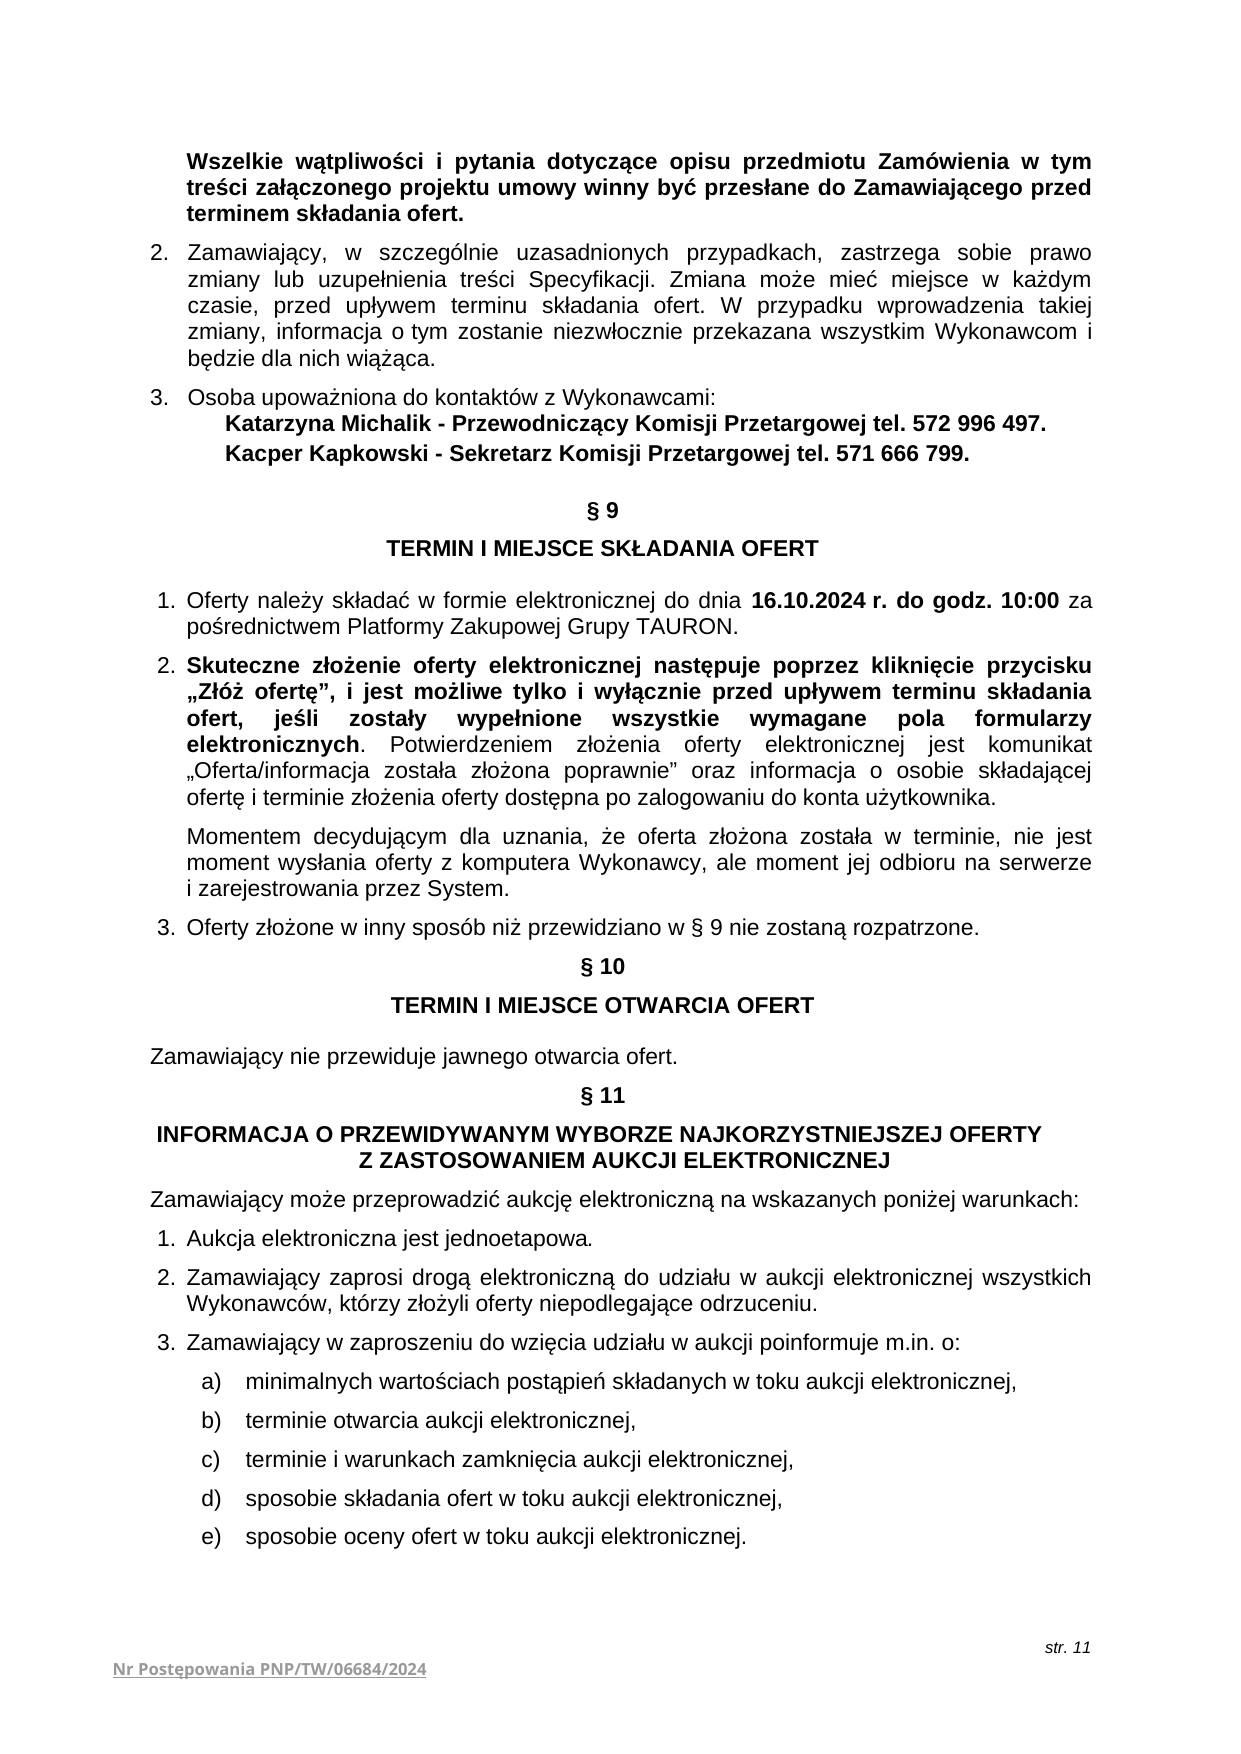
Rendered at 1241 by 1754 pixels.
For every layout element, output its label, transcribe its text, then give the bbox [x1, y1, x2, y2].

list Oferty należy składać w formie elektronicznej do dnia 16.10.2024 r. do godz. 10:00 za pośrednictwem Platformy Zakupowej Grupy TAURON. [157, 587, 1093, 639]
list Katarzyna Michalik - Przewodniczący Komisji Przetargowej tel. 572 996 497. [225, 410, 1093, 436]
list terminie i warunkach zamknięcia aukcji elektronicznej, [201, 1446, 1093, 1472]
list Osoba upoważniona do kontaktów z Wykonawcami: [150, 383, 1093, 410]
text Wszelkie wątpliwości i pytania dotyczące opisu przedmiotu Zamówienia w tym treści załączonego projektu umowy winny być przesłane do Zamawiającego przed terminem składania ofert. [186, 148, 1093, 227]
subtitle INFORMACJA O PRZEWIDYWANYM WYBORZE NAJKORZYSTNIEJSZEJ OFERTY Z ZASTOSOWANIEM AUKCJI ELEKTRONICZNEJ [112, 1121, 1093, 1174]
text § 9 [112, 497, 1093, 523]
text § 10 [112, 953, 1093, 979]
subtitle TERMIN I MIEJSCE OTWARCIA OFERT [112, 992, 1093, 1018]
text Zamawiający nie przewiduje jawnego otwarcia ofert. [150, 1043, 1093, 1069]
list Oferty złożone w inny sposób niż przewidziano w § 9 nie zostaną rozpatrzone. [157, 914, 1093, 941]
text Zamawiający może przeprowadzić aukcję elektroniczną na wskazanych poniżej warunkach: [150, 1186, 1093, 1212]
list Skuteczne złożenie oferty elektronicznej następuje poprzez kliknięcie przycisku „Złóż ofertę”, i jest możliwe tylko i wyłącznie przed upływem terminu składania ofert, jeśli zostały wypełnione wszystkie wymagane pola formularzy elektronicznych. Potwierdzeniem złożenia oferty elektronicznej jest komunikat „Oferta/informacja została złożona poprawnie” oraz informacja o osobie składającej ofertę i terminie złożenia oferty dostępna po zalogowaniu do konta użytkownika. [157, 652, 1093, 810]
list sposobie składania ofert w toku aukcji elektronicznej, [201, 1484, 1093, 1511]
subtitle TERMIN I MIEJSCE SKŁADANIA OFERT [112, 535, 1093, 562]
list minimalnych wartościach postąpień składanych w toku aukcji elektronicznej, [201, 1368, 1093, 1394]
list Zamawiający, w szczególnie uzasadnionych przypadkach, zastrzega sobie prawo zmiany lub uzupełnienia treści Specyfikacji. Zmiana może mieć miejsce w każdym czasie, przed upływem terminu składania ofert. W przypadku wprowadzenia takiej zmiany, informacja o tym zostanie niezwłocznie przekazana wszystkim Wykonawcom i będzie dla nich wiążąca. [150, 239, 1093, 371]
list Zamawiający w zaproszeniu do wzięcia udziału w aukcji poinformuje m.in. o: [157, 1329, 1093, 1355]
text Momentem decydującym dla uznania, że oferta złożona została w terminie, nie jest moment wysłania oferty z komputera Wykonawcy, ale moment jej odbioru na serwerze i zarejestrowania przez System. [186, 823, 1093, 902]
list sposobie oceny ofert w toku aukcji elektronicznej. [201, 1523, 1093, 1550]
list Aukcja elektroniczna jest jednoetapowa. [157, 1225, 1093, 1251]
list Zamawiający zaprosi drogą elektroniczną do udziału w aukcji elektronicznej wszystkich Wykonawców, którzy złożyli oferty niepodlegające odrzuceniu. [157, 1264, 1093, 1317]
text § 11 [112, 1082, 1093, 1108]
list Kacper Kapkowski - Sekretarz Komisji Przetargowej tel. 571 666 799. [225, 440, 1093, 466]
list terminie otwarcia aukcji elektronicznej, [201, 1407, 1093, 1433]
